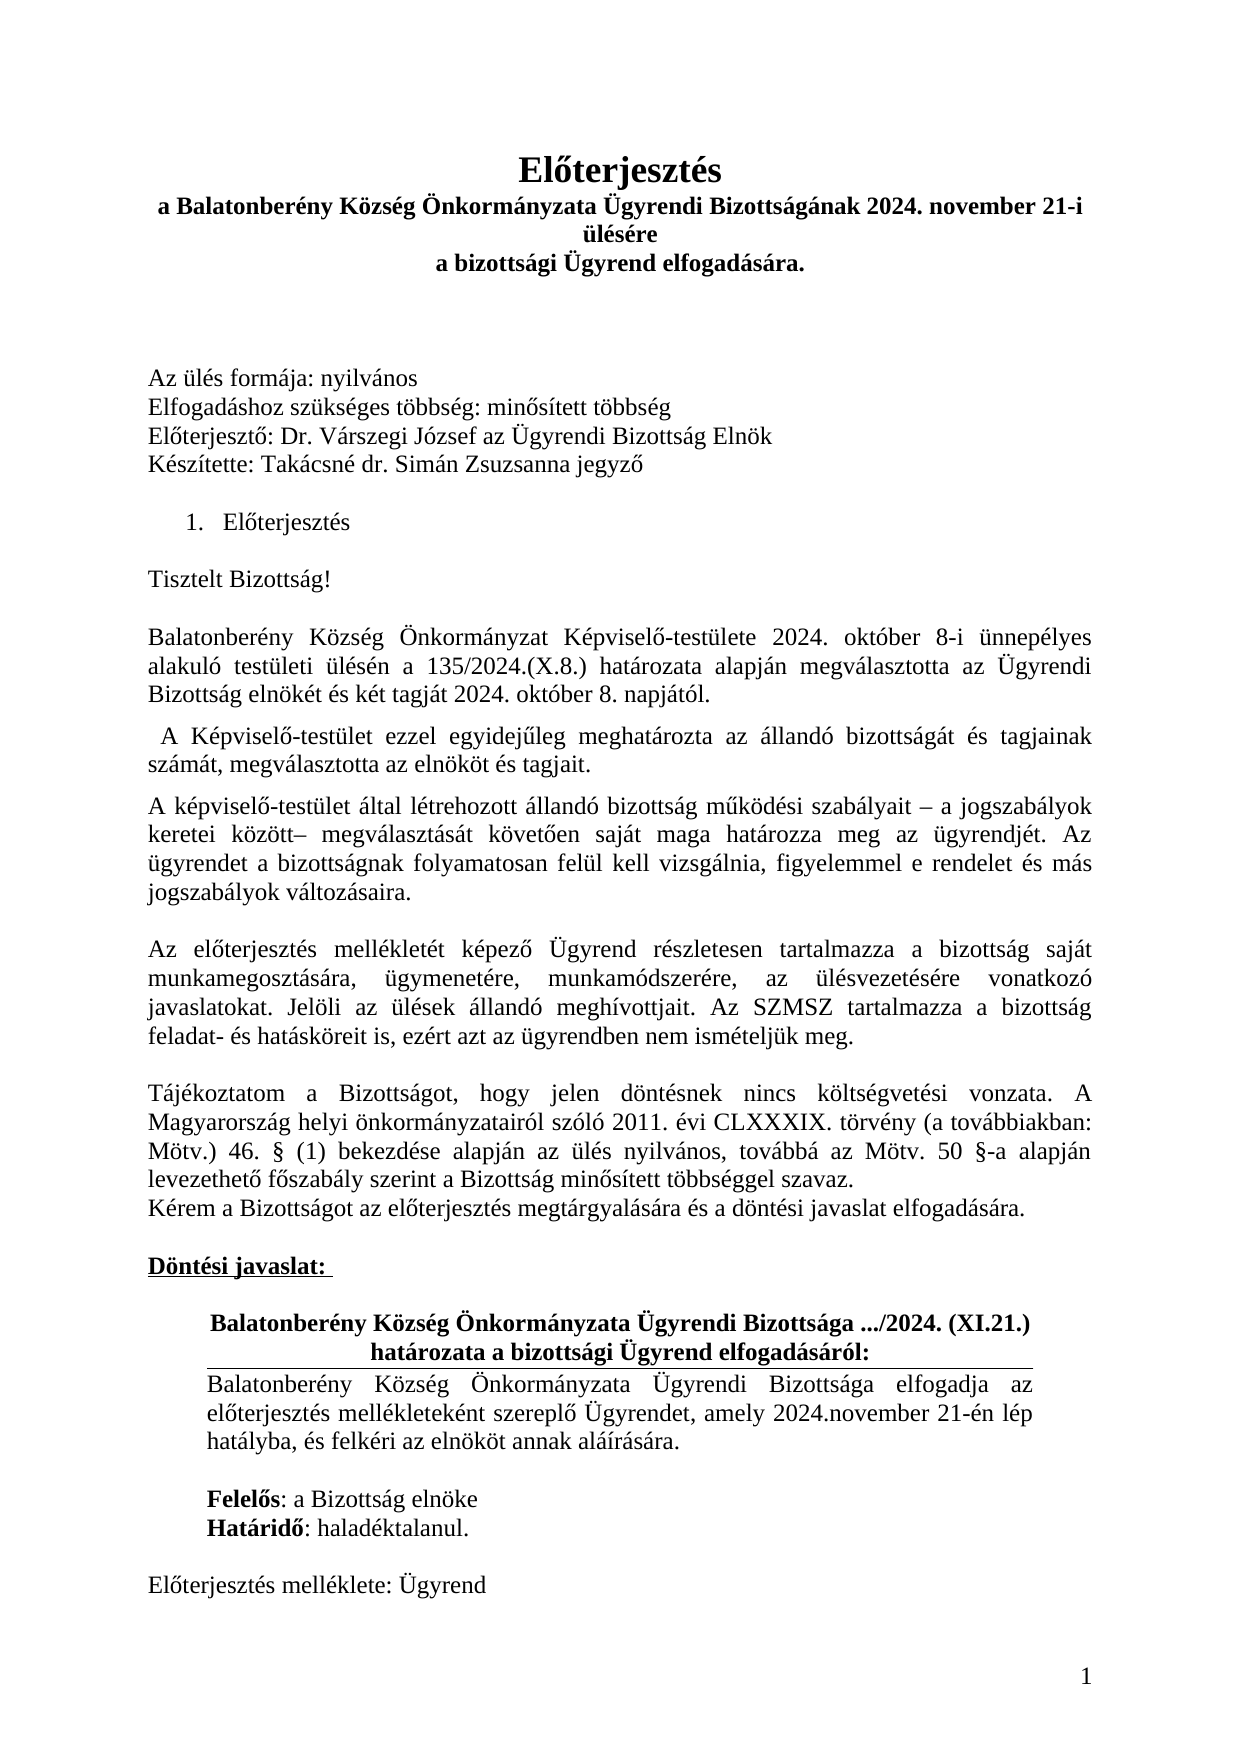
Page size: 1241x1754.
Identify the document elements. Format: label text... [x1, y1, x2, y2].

text Döntési javaslat: [148, 1251, 1093, 1279]
text A Képviselő-testület ezzel egyidejűleg meghatározta az állandó bizottságát és tagjainak számát, megválasztotta az elnököt és tagjait. [148, 721, 1093, 778]
text Felelős: a Bizottság elnöke [207, 1484, 1033, 1513]
text Készítette: Takácsné dr. Simán Zsuzsanna jegyző [148, 449, 1093, 478]
text Elfogadáshoz szükséges többség: minősített többség [148, 392, 1093, 421]
text a Balatonberény Község Önkormányzata Ügyrendi Bizottságának 2024. november 21-i ülésére [148, 191, 1093, 248]
text Kérem a Bizottságot az előterjesztés megtárgyalására és a döntési javaslat elfogadására. [148, 1193, 1093, 1222]
text Előterjesztés [148, 148, 1093, 191]
text Balatonberény Község Önkormányzat Képviselő-testülete 2024. október 8-i ünnepélyes alakuló testületi ülésén a 135/2024.(X.8.) határozata alapján megválasztotta az Ügyrendi Bizottság elnökét és két tagját 2024. október 8. napjától. [148, 622, 1093, 708]
text Az előterjesztés mellékletét képező Ügyrend részletesen tartalmazza a bizottság saját munkamegosztására, ügymenetére, munkamódszerére, az ülésvezetésére vonatkozó javaslatokat. Jelöli az ülések állandó meghívottjait. Az SZMSZ tartalmazza a bizottság feladat- és hatásköreit is, ezért azt az ügyrendben nem ismételjük meg. [148, 934, 1093, 1049]
text Határidő: haladéktalanul. [207, 1513, 1033, 1541]
text Tájékoztatom a Bizottságot, hogy jelen döntésnek nincs költségvetési vonzata. A Magyarország helyi önkormányzatairól szóló 2011. évi CLXXXIX. törvény (a továbbiakban: Mötv.) 46. § (1) bekezdése alapján az ülés nyilvános, továbbá az Mötv. 50 §-a alapján levezethető főszabály szerint a Bizottság minősített többséggel szavaz. [148, 1078, 1093, 1193]
text Az ülés formája: nyilvános [148, 363, 1093, 392]
text Előterjesztés melléklete: Ügyrend [148, 1570, 1093, 1599]
text a bizottsági Ügyrend elfogadására. [148, 248, 1093, 277]
text A képviselő-testület által létrehozott állandó bizottság működési szabályait – a jogszabályok keretei között– megválasztását követően saját maga határozza meg az ügyrendjét. Az ügyrendet a bizottságnak folyamatosan felül kell vizsgálnia, figyelemmel e rendelet és más jogszabályok változásaira. [148, 791, 1093, 906]
list Előterjesztés [185, 507, 1093, 536]
text Balatonberény Község Önkormányzata Ügyrendi Bizottsága .../2024. (XI.21.) határozata a bizottsági Ügyrend elfogadásáról: [207, 1308, 1033, 1368]
text Előterjesztő: Dr. Várszegi József az Ügyrendi Bizottság Elnök [148, 421, 1093, 449]
text Tisztelt Bizottság! [148, 564, 1093, 593]
text Balatonberény Község Önkormányzata Ügyrendi Bizottsága elfogadja az előterjesztés mellékleteként szereplő Ügyrendet, amely 2024.november 21-én lép hatályba, és felkéri az elnököt annak aláírására. [207, 1369, 1033, 1455]
